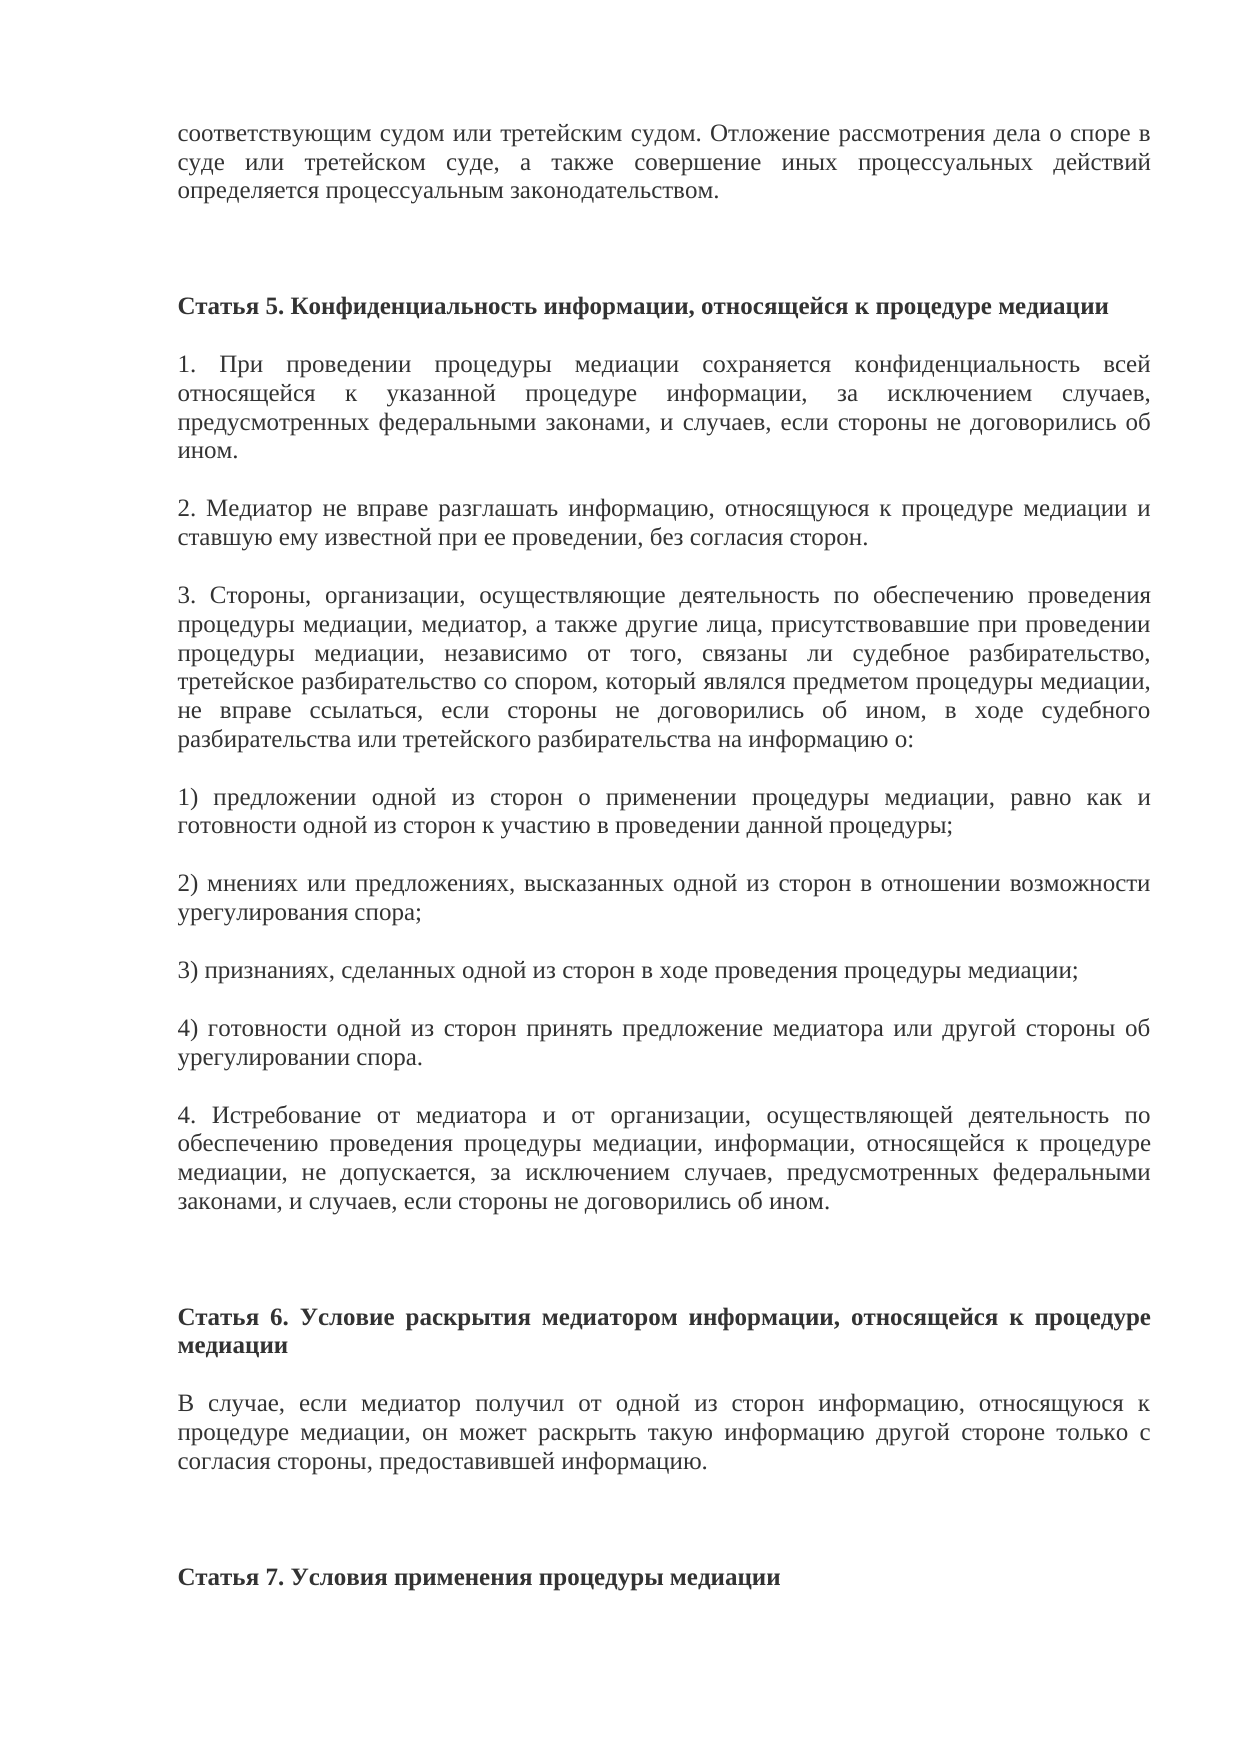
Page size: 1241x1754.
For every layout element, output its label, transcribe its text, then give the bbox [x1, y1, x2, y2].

text 1. При проведении процедуры медиации сохраняется конфиденциальность всей относящейся к указанной процедуре информации, за исключением случаев, предусмотренных федеральными законами, и случаев, если стороны не договорились об ином. [177, 349, 1152, 464]
text 4. Истребование от медиатора и от организации, осуществляющей деятельность по обеспечению проведения процедуры медиации, информации, относящейся к процедуре медиации, не допускается, за исключением случаев, предусмотренных федеральными законами, и случаев, если стороны не договорились об ином. [177, 1100, 1152, 1215]
text 2) мнениях или предложениях, высказанных одной из сторон в отношении возможности урегулирования спора; [177, 868, 1152, 926]
text 2. Медиатор не вправе разглашать информацию, относящуюся к процедуре медиации и ставшую ему известной при ее проведении, без согласия сторон. [177, 493, 1152, 551]
text 4) готовности одной из сторон принять предложение медиатора или другой стороны об урегулировании спора. [177, 1013, 1152, 1071]
text В случае, если медиатор получил от одной из сторон информацию, относящуюся к процедуре медиации, он может раскрыть такую информацию другой стороне только с согласия стороны, предоставившей информацию. [177, 1388, 1152, 1475]
text 1) предложении одной из сторон о применении процедуры медиации, равно как и готовности одной из сторон к участию в проведении данной процедуры; [177, 782, 1152, 839]
text Статья 6. Условие раскрытия медиатором информации, относящейся к процедуре медиации [177, 1302, 1152, 1359]
text Статья 5. Конфиденциальность информации, относящейся к процедуре медиации [177, 291, 1152, 320]
text 3) признаниях, сделанных одной из сторон в ходе проведения процедуры медиации; [177, 955, 1152, 984]
text 3. Стороны, организации, осуществляющие деятельность по обеспечению проведения процедуры медиации, медиатор, а также другие лица, присутствовавшие при проведении процедуры медиации, независимо от того, связаны ли судебное разбирательство, третейское разбирательство со спором, который являлся предметом процедуры медиации, не вправе ссылаться, если стороны не договорились об ином, в ходе судебного разбирательства или третейского разбирательства на информацию о: [177, 580, 1152, 753]
text Статья 7. Условия применения процедуры медиации [177, 1562, 1152, 1591]
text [177, 118, 1152, 204]
